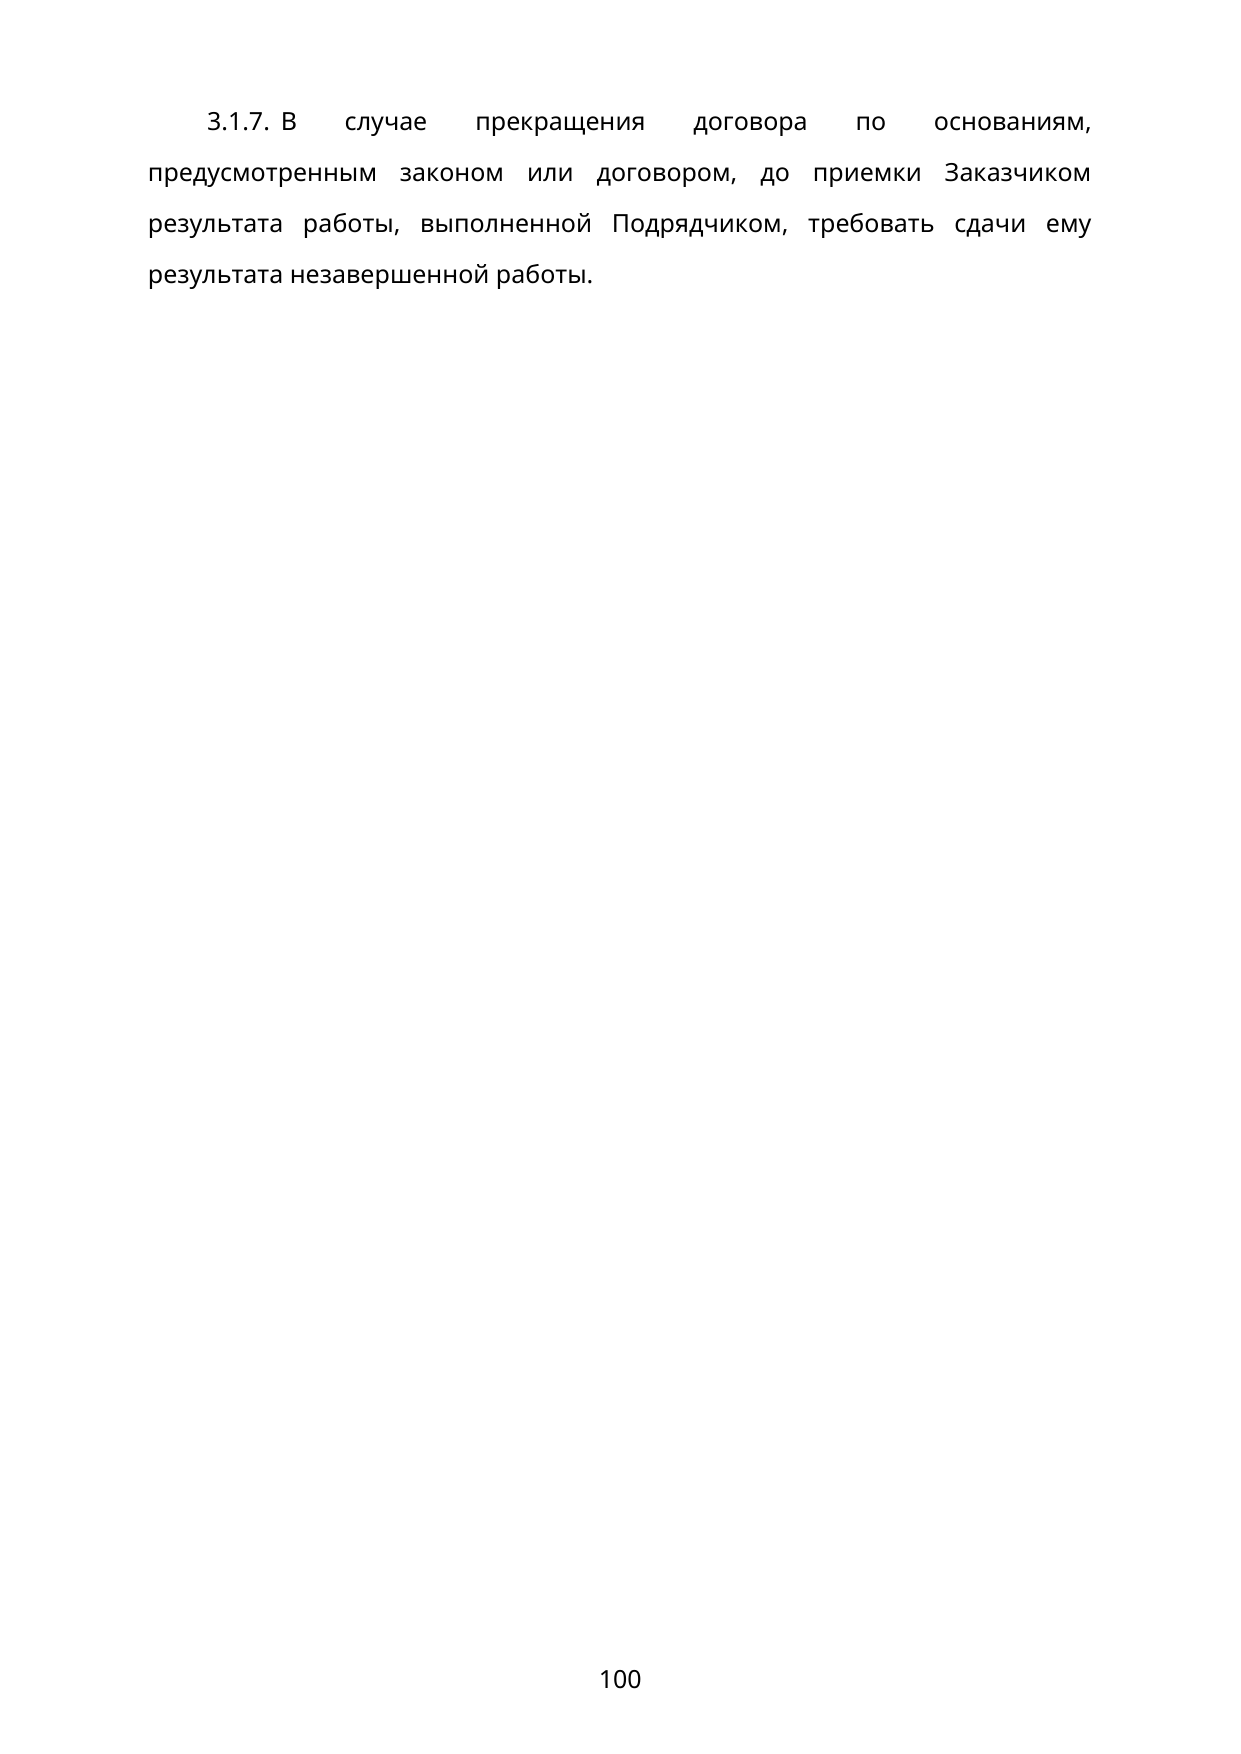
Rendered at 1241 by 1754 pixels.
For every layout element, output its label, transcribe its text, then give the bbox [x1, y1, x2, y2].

text 3.1.7. В случае прекращения договора по основаниям, предусмотренным законом или договором, до приемки Заказчиком результата работы, выполненной Подрядчиком, требовать сдачи ему результата незавершенной работы. [148, 103, 1092, 291]
